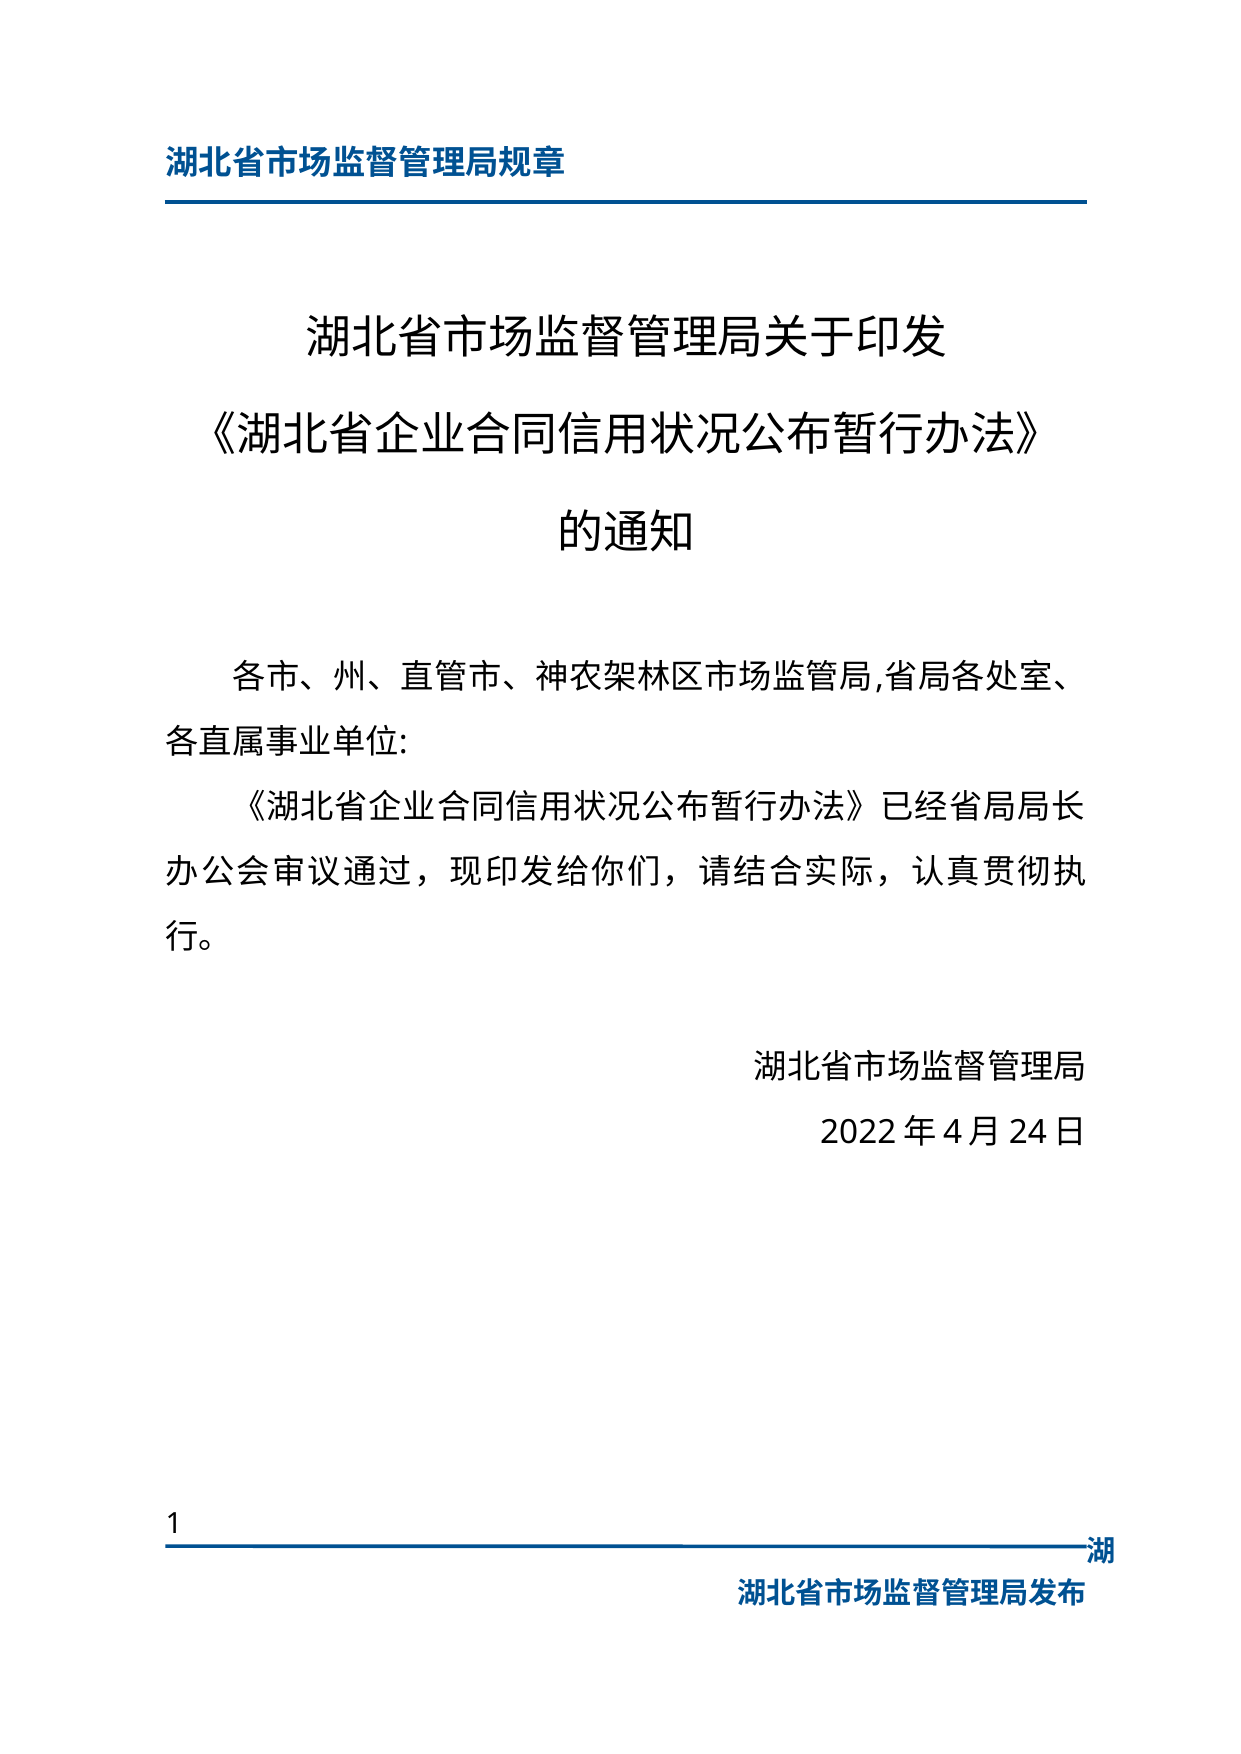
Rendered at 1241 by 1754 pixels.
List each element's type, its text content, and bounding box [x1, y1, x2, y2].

text 的通知 [165, 479, 1087, 577]
text 湖北省市场监督管理局关于印发 [165, 284, 1087, 382]
text 《湖北省企业合同信用状况公布暂行办法》已经省局局长办公会审议通过，现印发给你们，请结合实际，认真贯彻执行。 [165, 772, 1087, 967]
text 《湖北省企业合同信用状况公布暂行办法》 [165, 382, 1087, 479]
text 湖北省市场监督管理局 [165, 1032, 1087, 1097]
text 各市、州、直管市、神农架林区市场监管局,省局各处室、各直属事业单位: [165, 642, 1087, 772]
text 2022年4月24日 [165, 1097, 1087, 1162]
